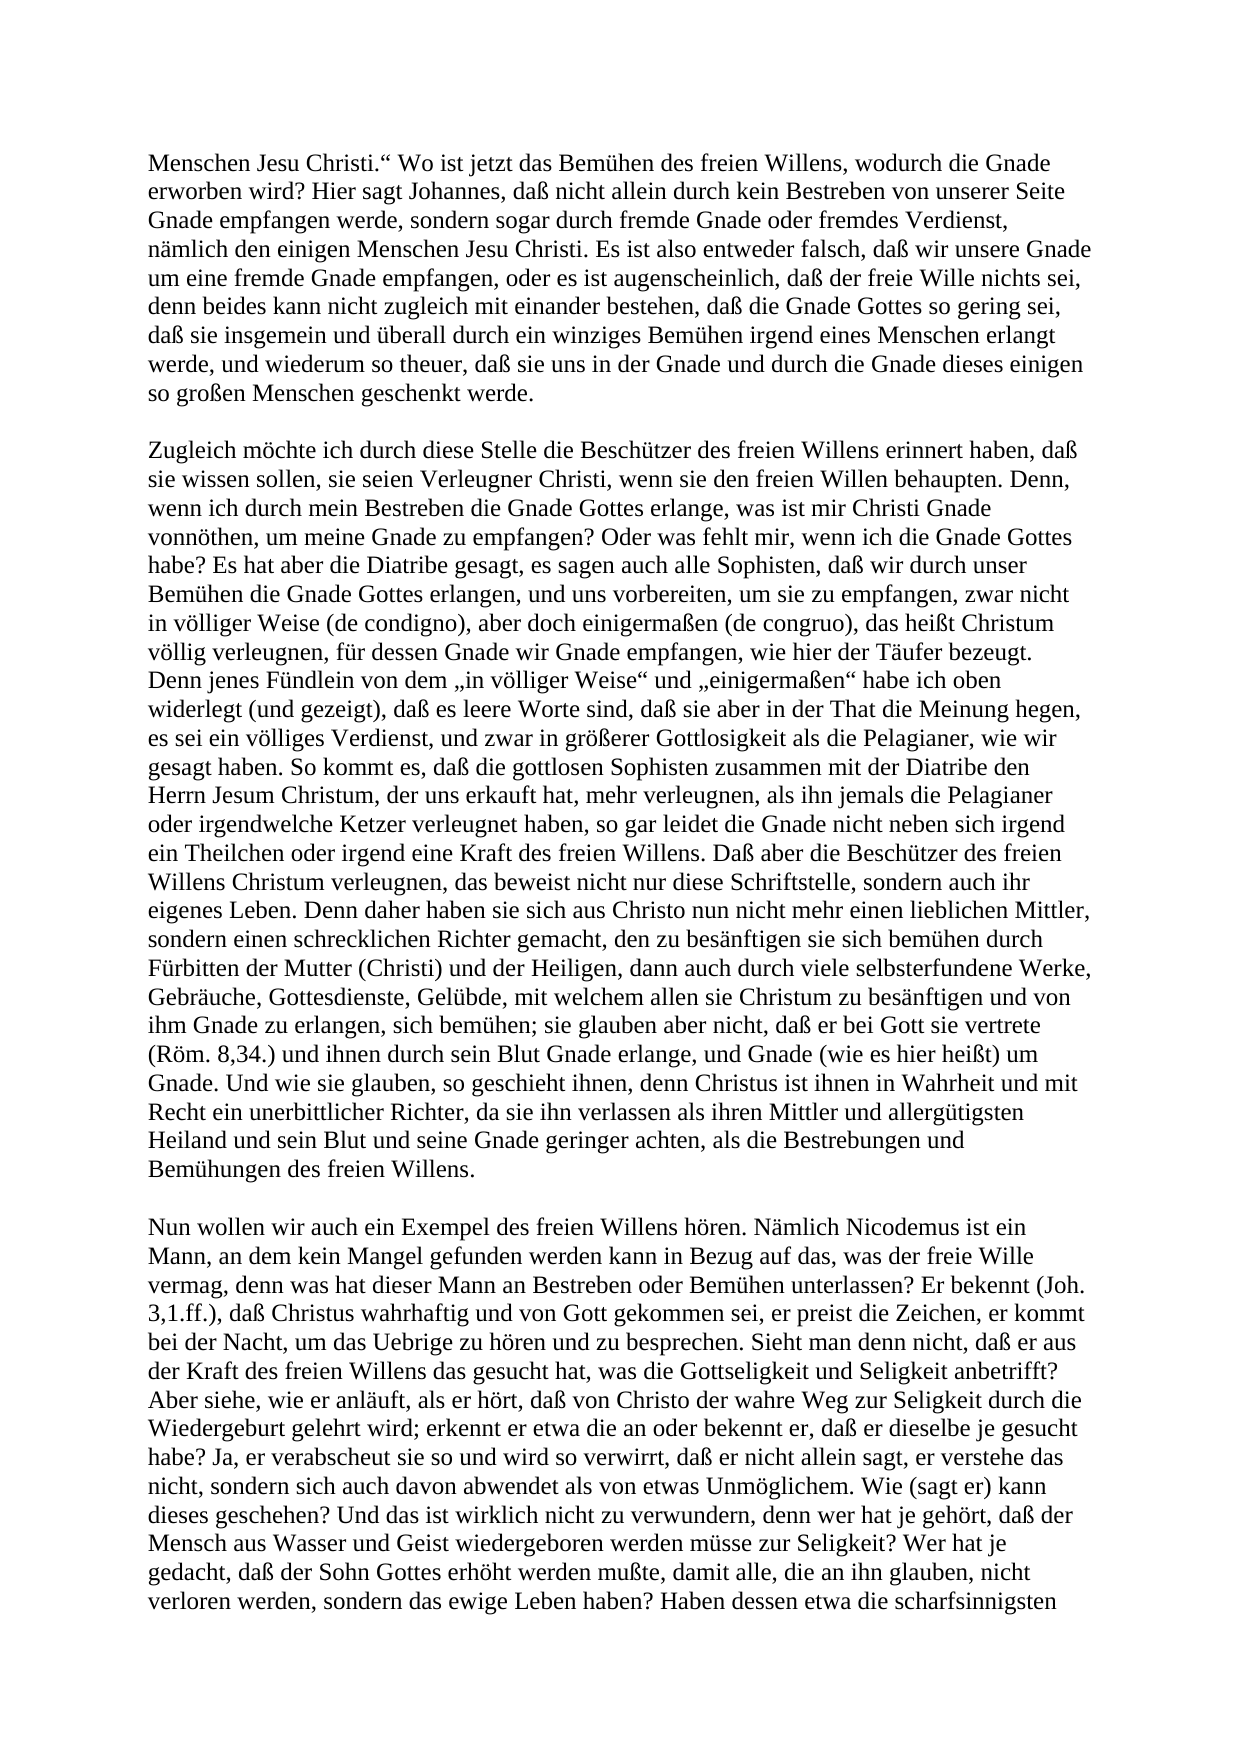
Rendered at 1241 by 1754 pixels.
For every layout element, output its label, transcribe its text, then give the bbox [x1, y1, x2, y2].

text Zugleich möchte ich durch diese Stelle die Beschützer des freien Willens erinnert haben, daß sie wissen sollen, sie seien Verleugner Christi, wenn sie den freien Willen behaupten. Denn, wenn ich durch mein Bestreben die Gnade Gottes erlange, was ist mir Christi Gnade vonnöthen, um meine Gnade zu empfangen? Oder was fehlt mir, wenn ich die Gnade Gottes habe? Es hat aber die Diatribe gesagt, es sagen auch alle Sophisten, daß wir durch unser Bemühen die Gnade Gottes erlangen, und uns vorbereiten, um sie zu empfangen, zwar nicht in völliger Weise (de condigno), aber doch einigermaßen (de congruo), das heißt Christum völlig verleugnen, für dessen Gnade wir Gnade empfangen, wie hier der Täufer bezeugt. Denn jenes Fündlein von dem „in völliger Weise“ und „einigermaßen“ habe ich oben widerlegt (und gezeigt), daß es leere Worte sind, daß sie aber in der That die Meinung hegen, es sei ein völliges Verdienst, und zwar in größerer Gottlosigkeit als die Pelagianer, wie wir gesagt haben. So kommt es, daß die gottlosen Sophisten zusammen mit der Diatribe den Herrn Jesum Christum, der uns erkauft hat, mehr verleugnen, als ihn jemals die Pelagianer oder irgendwelche Ketzer verleugnet haben, so gar leidet die Gnade nicht neben sich irgend ein Theilchen oder irgend eine Kraft des freien Willens. Daß aber die Beschützer des freien Willens Christum verleugnen, das beweist nicht nur diese Schriftstelle, sondern auch ihr eigenes Leben. Denn daher haben sie sich aus Christo nun nicht mehr einen lieblichen Mittler, sondern einen schrecklichen Richter gemacht, den zu besänftigen sie sich bemühen durch Fürbitten der Mutter (Christi) und der Heiligen, dann auch durch viele selbsterfundene Werke, Gebräuche, Gottesdienste, Gelübde, mit welchem allen sie Christum zu besänftigen und von ihm Gnade zu erlangen, sich bemühen; sie glauben aber nicht, daß er bei Gott sie vertrete (Röm. 8,34.) und ihnen durch sein Blut Gnade erlange, und Gnade (wie es hier heißt) um Gnade. Und wie sie glauben, so geschieht ihnen, denn Christus ist ihnen in Wahrheit und mit Recht ein unerbittlicher Richter, da sie ihn verlassen als ihren Mittler und allergütigsten Heiland und sein Blut und seine Gnade geringer achten, als die Bestrebungen und Bemühungen des freien Willens. [148, 436, 1093, 1183]
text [148, 1212, 1093, 1615]
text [148, 148, 1093, 406]
